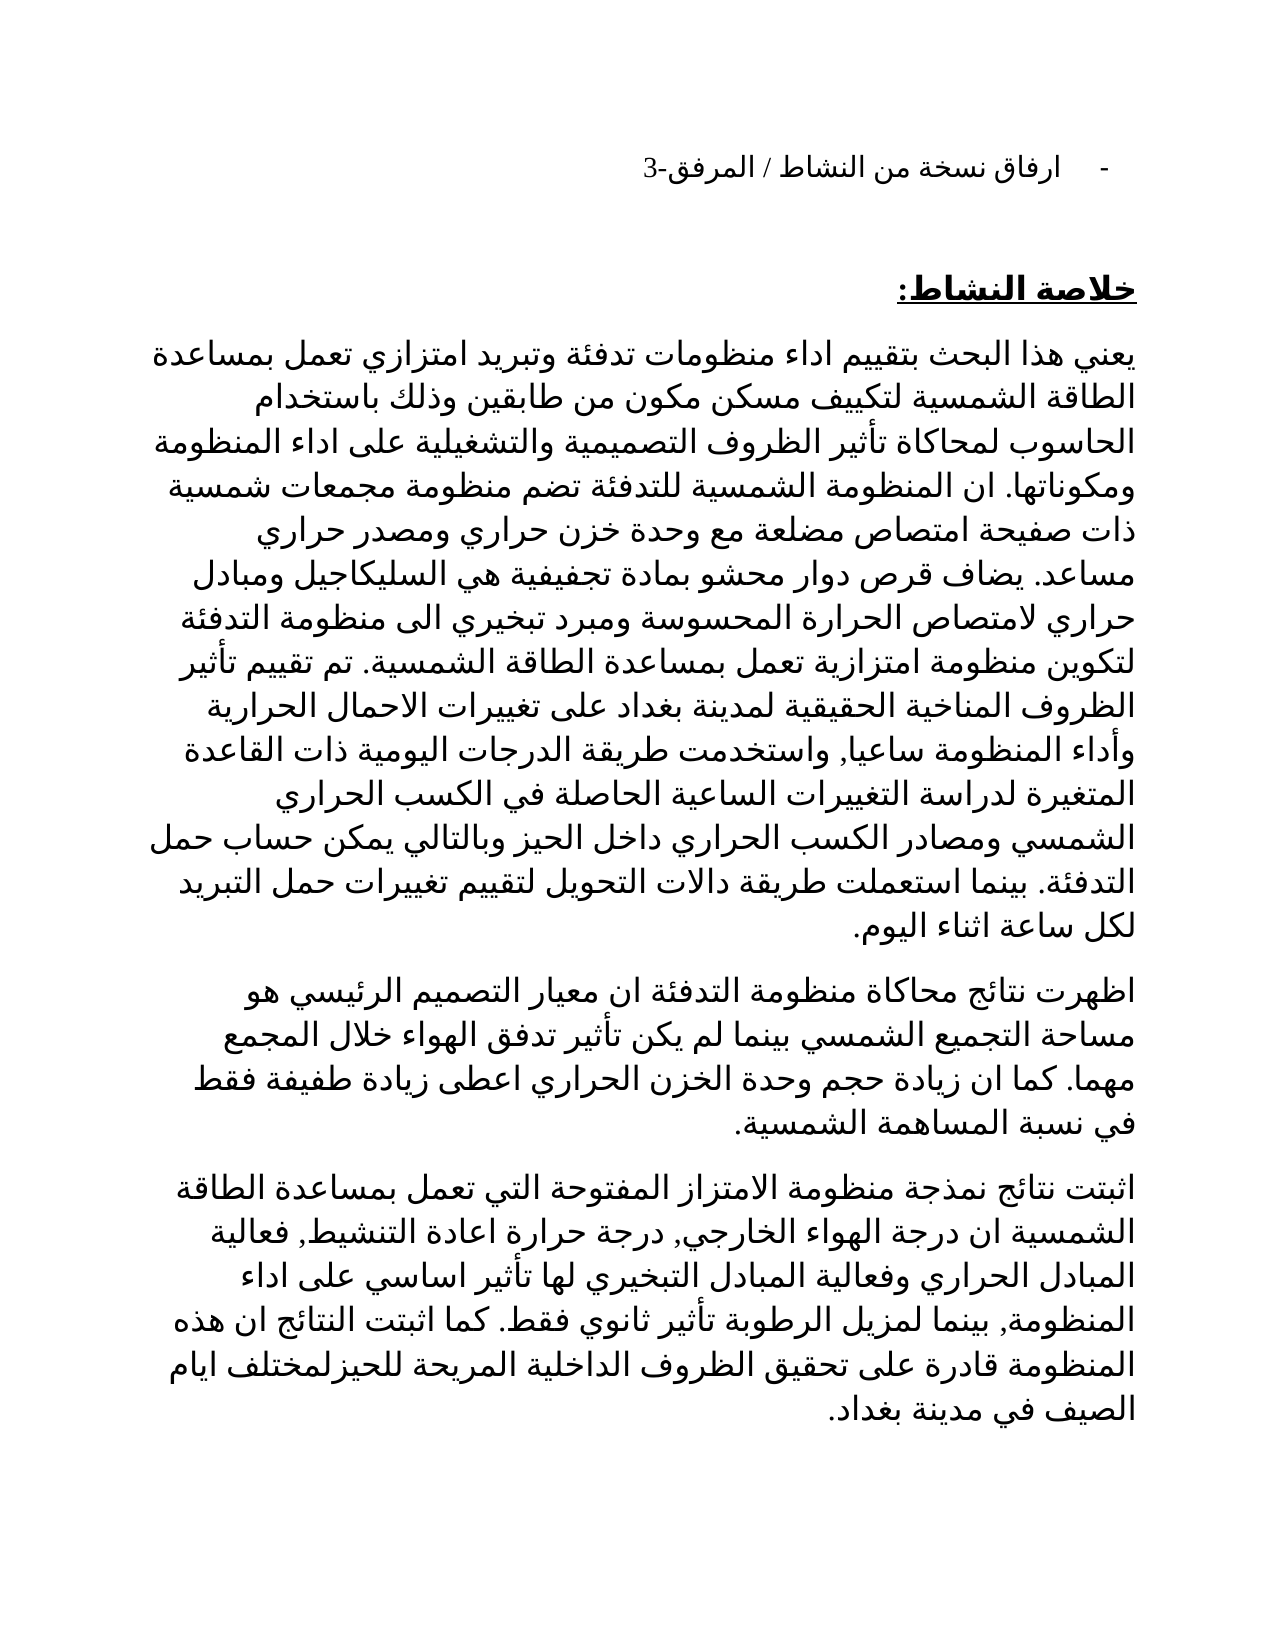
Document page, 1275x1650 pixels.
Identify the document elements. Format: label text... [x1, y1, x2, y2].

list ارفاق نسخة من النشاط / المرفق-3 [148, 150, 1099, 184]
text اظهرت نتائج محاكاة منظومة التدفئة ان معيار التصميم الرئيسي هو مساحة التجميع الشمسي بينما لم يكن تأثير تدفق الهواء خلال المجمع مهما. كما ان زيادة حجم وحدة الخزن الحراري اعطى زيادة طفيفة فقط في نسبة المساهمة الشمسية. [148, 971, 1137, 1142]
text خلاصة النشاط: [148, 269, 1137, 307]
text اثبتت نتائج نمذجة منظومة الامتزاز المفتوحة التي تعمل بمساعدة الطاقة الشمسية ان درجة الهواء الخارجي, درجة حرارة اعادة التنشيط, فعالية المبادل الحراري وفعالية المبادل التبخيري لها تأثير اساسي على اداء المنظومة, بينما لمزيل الرطوبة تأثير ثانوي فقط. كما اثبتت النتائج ان هذه المنظومة قادرة على تحقيق الظروف الداخلية المريحة للحيزلمختلف ايام الصيف في مدينة بغداد. [148, 1168, 1137, 1427]
text يعني هذا البحث بتقييم اداء منظومات تدفئة وتبريد امتزازي تعمل بمساعدة الطاقة الشمسية لتكييف مسكن مكون من طابقين وذلك باستخدام الحاسوب لمحاكاة تأثير الظروف التصميمية والتشغيلية على اداء المنظومة ومكوناتها. ان المنظومة الشمسية للتدفئة تضم منظومة مجمعات شمسية ذات صفيحة امتصاص مضلعة مع وحدة خزن حراري ومصدر حراري مساعد. يضاف قرص دوار محشو بمادة تجفيفية هي السليكاجيل ومبادل حراري لامتصاص الحرارة المحسوسة ومبرد تبخيري الى منظومة التدفئة لتكوين منظومة امتزازية تعمل بمساعدة الطاقة الشمسية. تم تقييم تأثير الظروف المناخية الحقيقية لمدينة بغداد على تغييرات الاحمال الحرارية وأداء المنظومة ساعيا, واستخدمت طريقة الدرجات اليومية ذات القاعدة المتغيرة لدراسة التغييرات الساعية الحاصلة في الكسب الحراري الشمسي ومصادر الكسب الحراري داخل الحيز وبالتالي يمكن حساب حمل التدفئة. بينما استعملت طريقة دالات التحويل لتقييم تغييرات حمل التبريد لكل ساعة اثناء اليوم. [148, 334, 1137, 945]
